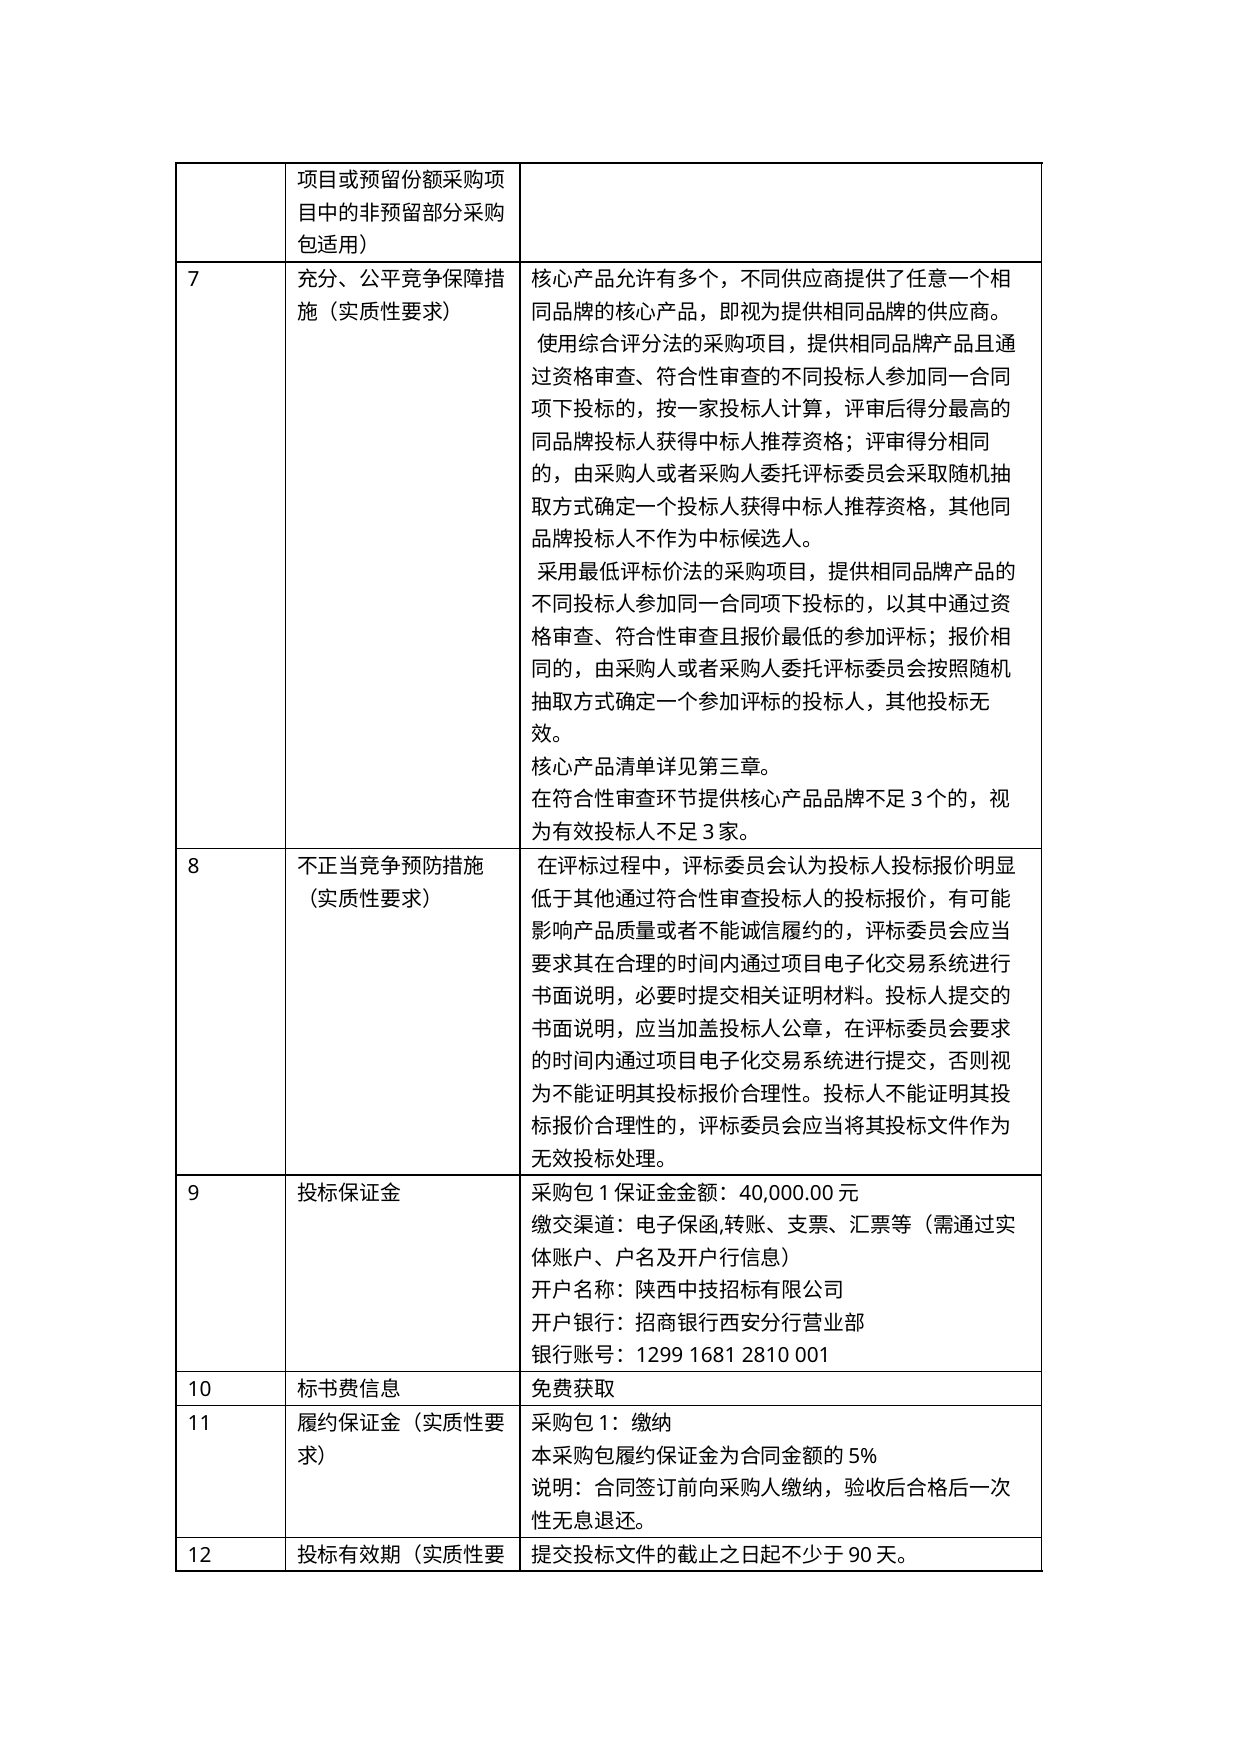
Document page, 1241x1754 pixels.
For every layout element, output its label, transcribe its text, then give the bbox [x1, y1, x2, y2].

table_cell 12 [177, 1538, 285, 1570]
table_cell 提交投标文件的截止之日起不少于90天。 [521, 1538, 1041, 1570]
table_cell 投标有效期（实质性要求） [286, 1538, 519, 1570]
table_cell 采购包1保证金金额：40,000.00元 缴交渠道：电子保函,转账、支票、汇票等（需通过实体账户、户名及开户行信息） 开户名称：陕西中技招标有限公司 开户银行：招商银行西安分行营业部 银行账号：1299 1681 2810 001 [521, 1176, 1041, 1371]
table_cell 核心产品允许有多个，不同供应商提供了任意一个相同品牌的核心产品，即视为提供相同品牌的供应商。 使用综合评分法的采购项目，提供相同品牌产品且通过资格审查、符合性审查的不同投标人参加同一合同项下投标的，按一家投标人计算，评审后得分最高的同品牌投标人获得中标人推荐资格；评审得分相同的，由采购人或者采购人委托评标委员会采取随机抽取方式确定一个投标人获得中标人推荐资格，其他同品牌投标人不作为中标候选人。 采用最低评标价法的采购项目，提供相同品牌产品的不同投标人参加同一合同项下投标的，以其中通过资格审查、符合性审查且报价最低的参加评标；报价相同的，由采购人或者采购人委托评标委员会按照随机抽取方式确定一个参加评标的投标人，其他投标无效。 核心产品清单详见第三章。 在符合性审查环节提供核心产品品牌不足3个的，视为有效投标人不足3家。 [521, 263, 1041, 848]
table_cell 8 [177, 849, 285, 1174]
table_cell 不正当竞争预防措施（实质性要求） [286, 849, 519, 1174]
table_cell 在评标过程中，评标委员会认为投标人投标报价明显低于其他通过符合性审查投标人的投标报价，有可能影响产品质量或者不能诚信履约的，评标委员会应当要求其在合理的时间内通过项目电子化交易系统进行书面说明，必要时提交相关证明材料。投标人提交的书面说明，应当加盖投标人公章，在评标委员会要求的时间内通过项目电子化交易系统进行提交，否则视为不能证明其投标报价合理性。投标人不能证明其投标报价合理性的，评标委员会应当将其投标文件作为无效投标处理。 [521, 849, 1041, 1174]
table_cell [521, 164, 1041, 261]
table_cell 10 [177, 1372, 285, 1405]
table_cell 9 [177, 1176, 285, 1371]
table_cell 6 [177, 164, 285, 261]
table_cell 11 [177, 1406, 285, 1536]
table_cell 标书费信息 [286, 1372, 519, 1405]
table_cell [286, 164, 519, 261]
table_cell 投标保证金 [286, 1176, 519, 1371]
table_cell 采购包1：缴纳 本采购包履约保证金为合同金额的5% 说明：合同签订前向采购人缴纳，验收后合格后一次性无息退还。 [521, 1406, 1041, 1536]
table_cell 7 [177, 263, 285, 848]
table_cell 免费获取 [521, 1372, 1041, 1405]
table_cell 履约保证金（实质性要求） [286, 1406, 519, 1536]
table_cell 充分、公平竞争保障措施（实质性要求） [286, 263, 519, 848]
